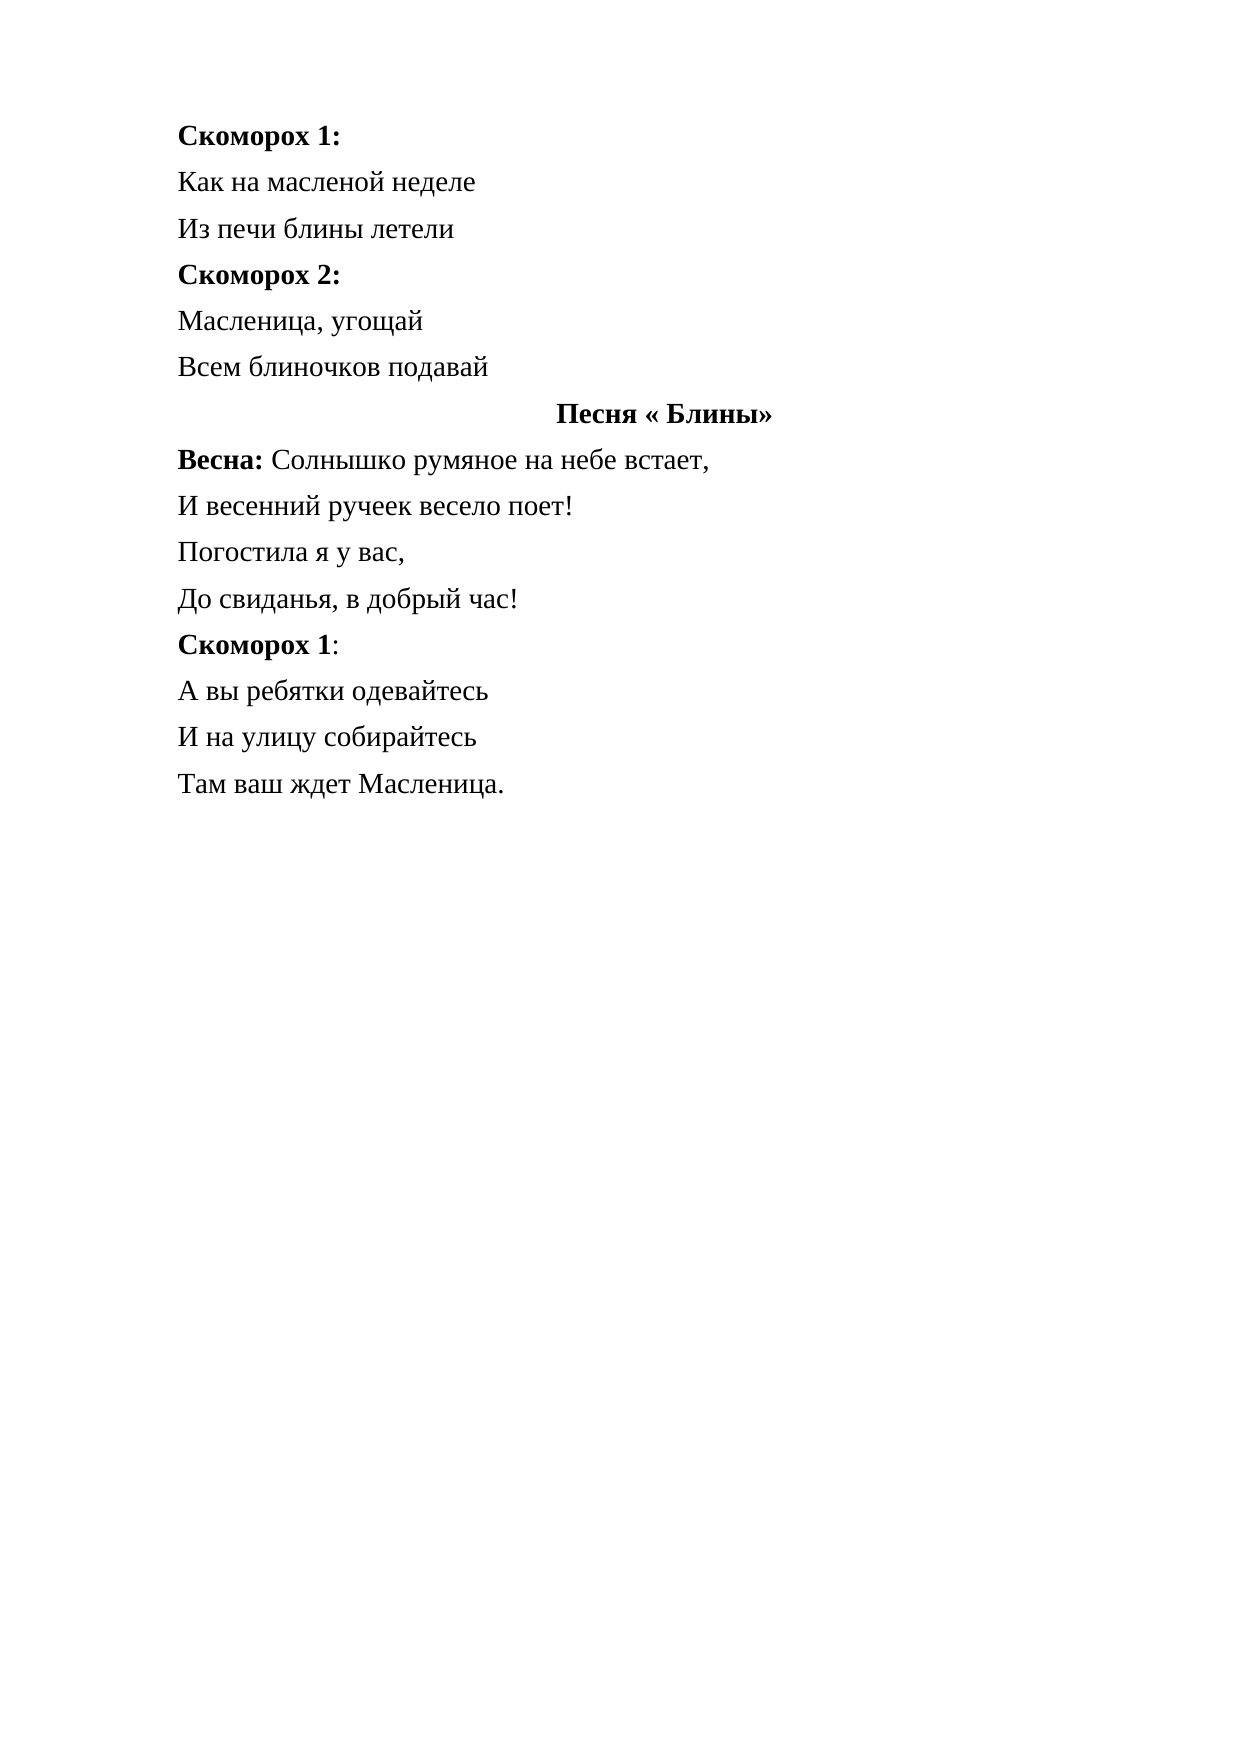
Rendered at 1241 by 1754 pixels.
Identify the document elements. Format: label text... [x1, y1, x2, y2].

text Песня « Блины» [177, 396, 1152, 429]
text Погостила я у вас, [177, 534, 1152, 568]
text И на улицу собирайтесь [177, 719, 1152, 753]
text Скоморох 1: [177, 627, 1152, 661]
text Скоморох 1: [177, 118, 1152, 152]
text Из печи блины летели [177, 211, 1152, 244]
text И весенний ручеек весело поет! [177, 488, 1152, 522]
text Всем блиночков подавай [177, 349, 1152, 383]
text Весна: Солнышко румяное на небе встает, [177, 442, 1152, 476]
text До свиданья, в добрый час! [177, 581, 1152, 614]
text А вы ребятки одевайтесь [177, 673, 1152, 707]
text Как на масленой неделе [177, 164, 1152, 198]
text Там ваш ждет Масленица. [177, 766, 1152, 799]
text Масленица, угощай [177, 303, 1152, 337]
text Скоморох 2: [177, 257, 1152, 291]
